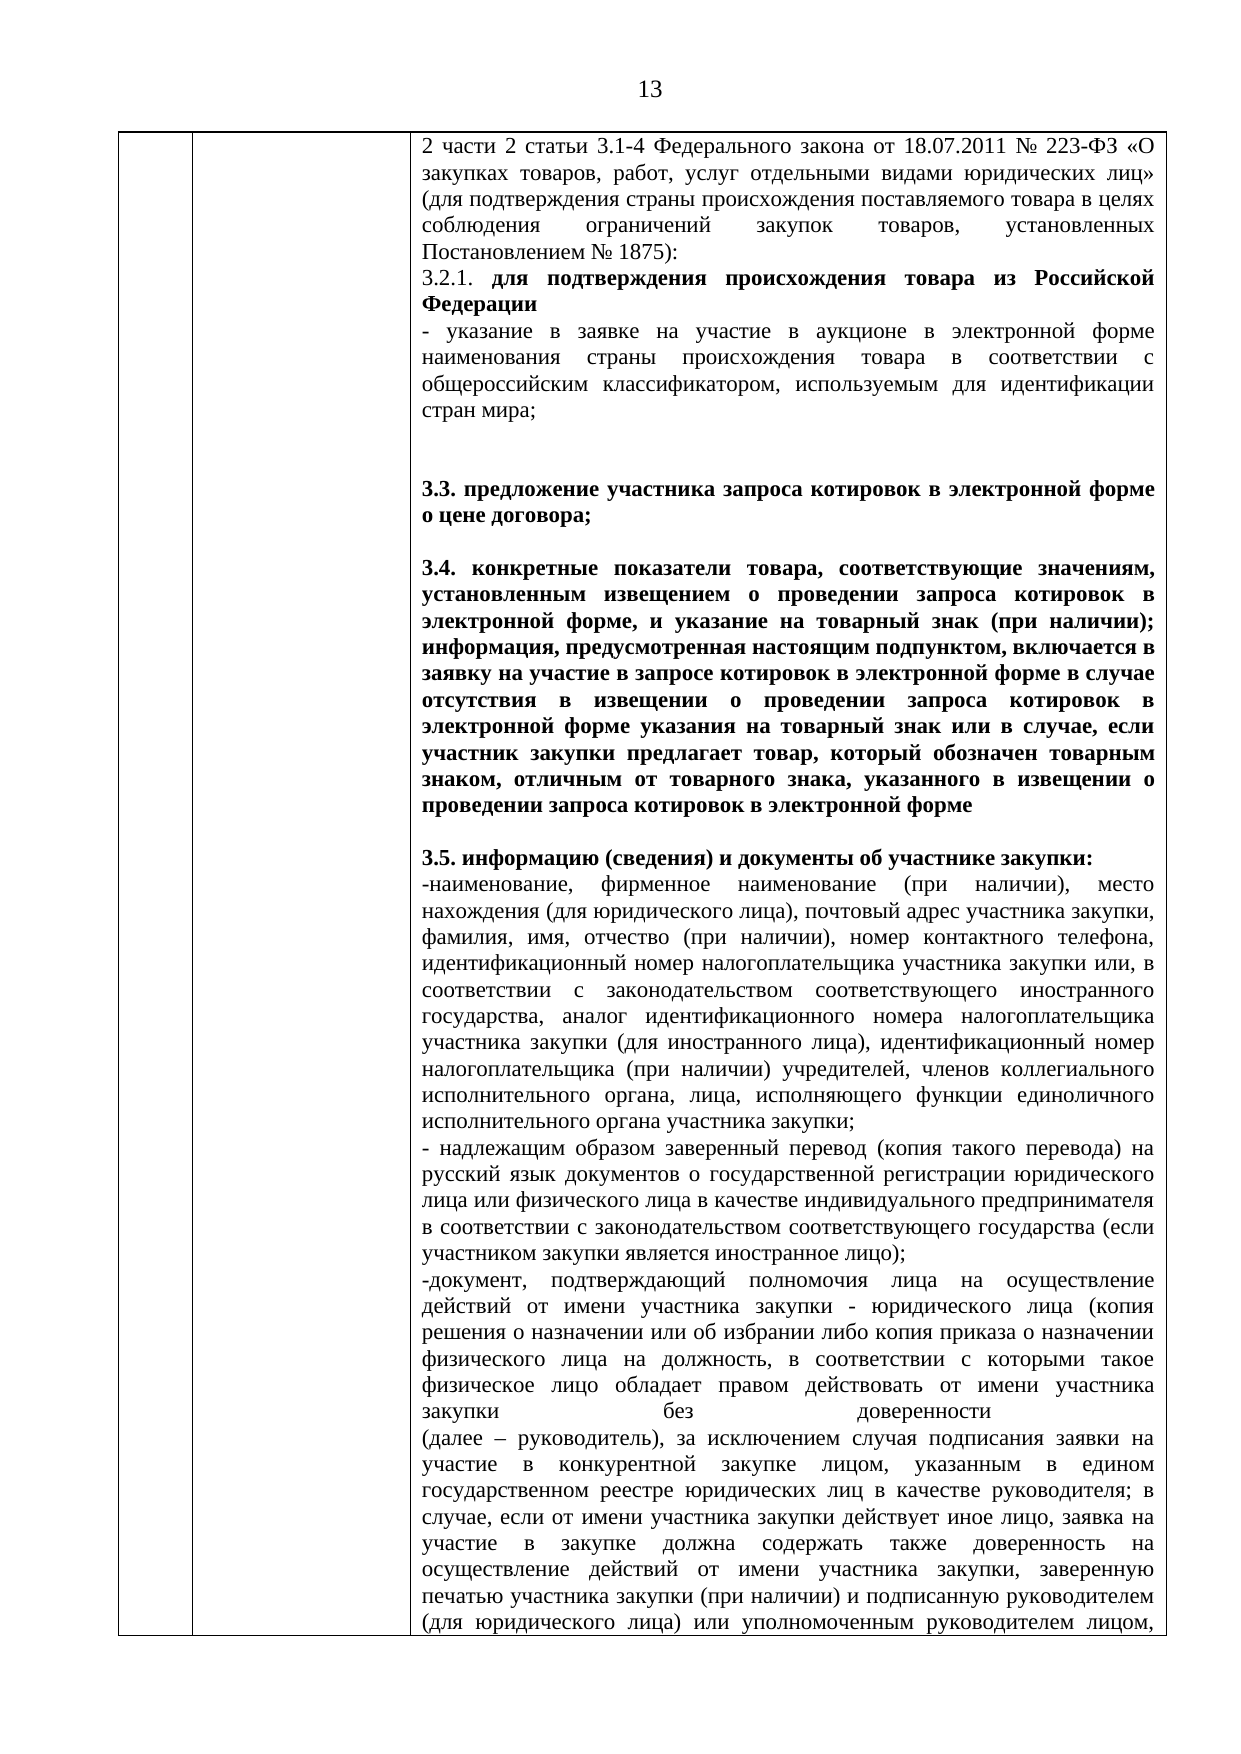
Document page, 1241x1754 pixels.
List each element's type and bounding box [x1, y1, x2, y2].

table_cell [411, 133, 1166, 1634]
table_cell [193, 133, 410, 1634]
table_cell [119, 133, 192, 1634]
